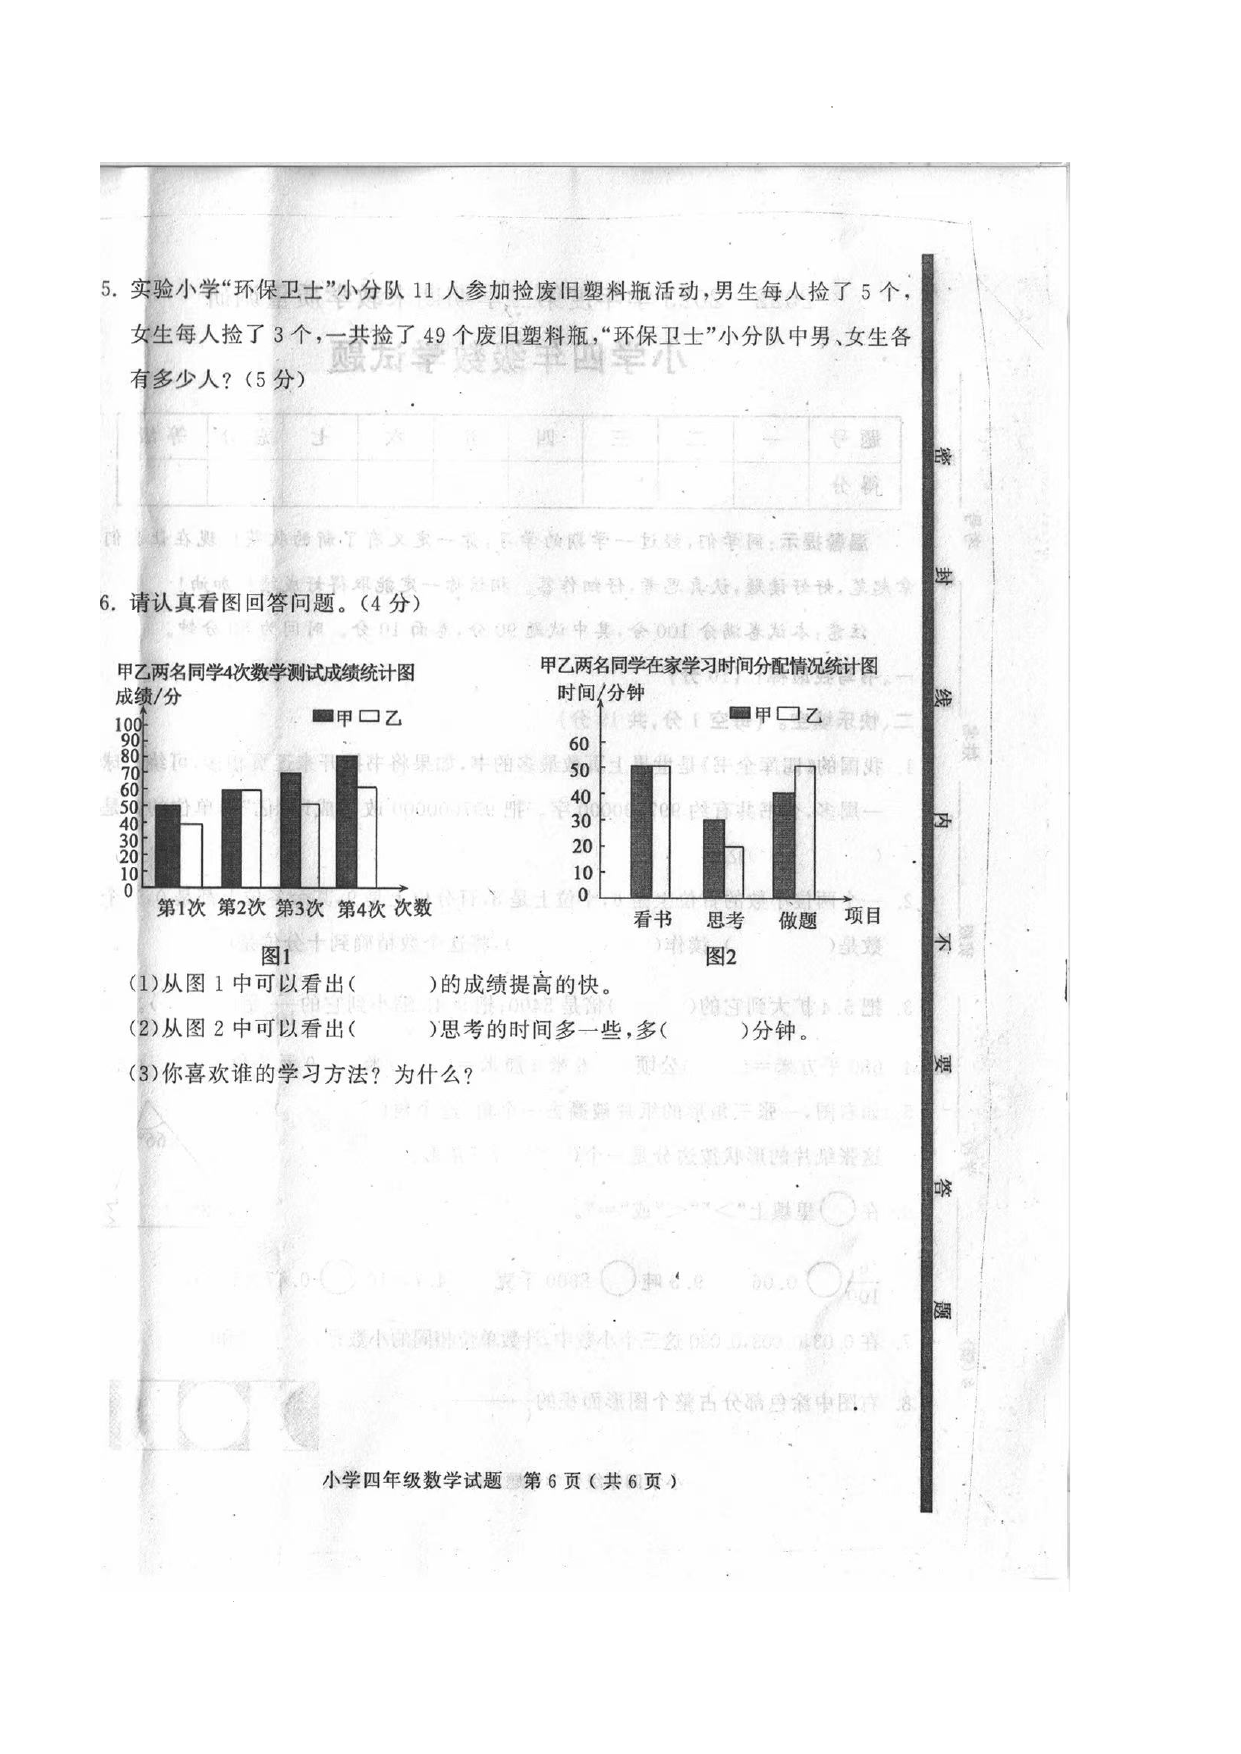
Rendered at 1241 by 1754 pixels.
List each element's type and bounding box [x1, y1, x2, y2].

picture [100, 162, 1071, 1592]
